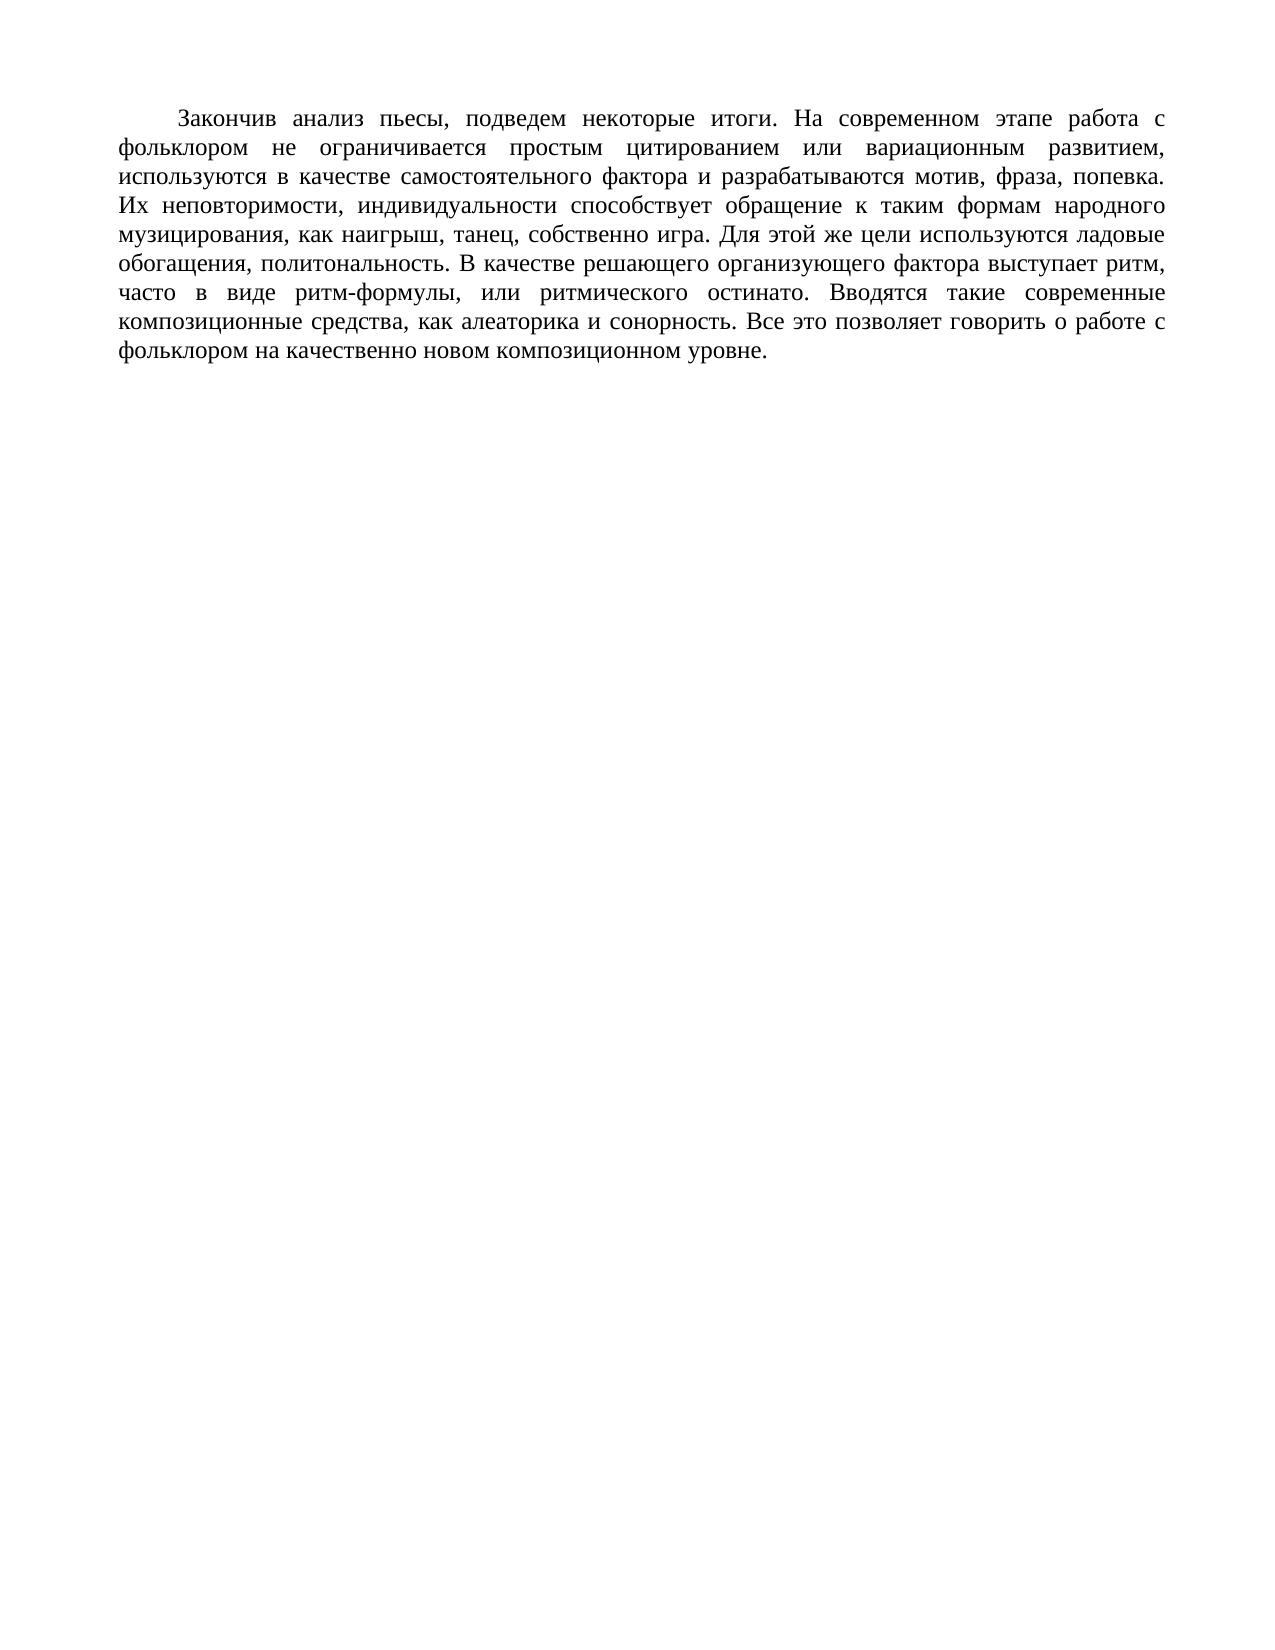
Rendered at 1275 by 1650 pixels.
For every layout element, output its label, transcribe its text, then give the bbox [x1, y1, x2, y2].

text Закончив анализ пьесы, подведем некоторые итоги. На современном этапе работа с фольклором не ограничивается простым цитированием или вариационным развитием, используются в качестве самостоятельного фактора и разрабатываются мотив, фраза, попевка. Их неповторимости, индивидуальности способствует обращение к таким формам народного музицирования, как наигрыш, танец, собственно игра. Для этой же цели используются ладовые обогащения, политональность. В качестве решающего организующего фактора выступает ритм, часто в виде ритм-формулы, или ритмического остинато. Вводятся такие современные композиционные средства, как алеаторика и сонорность. Все это позволяет говорить о работе с фольклором на качественно новом композиционном уровне. [118, 102, 1167, 364]
